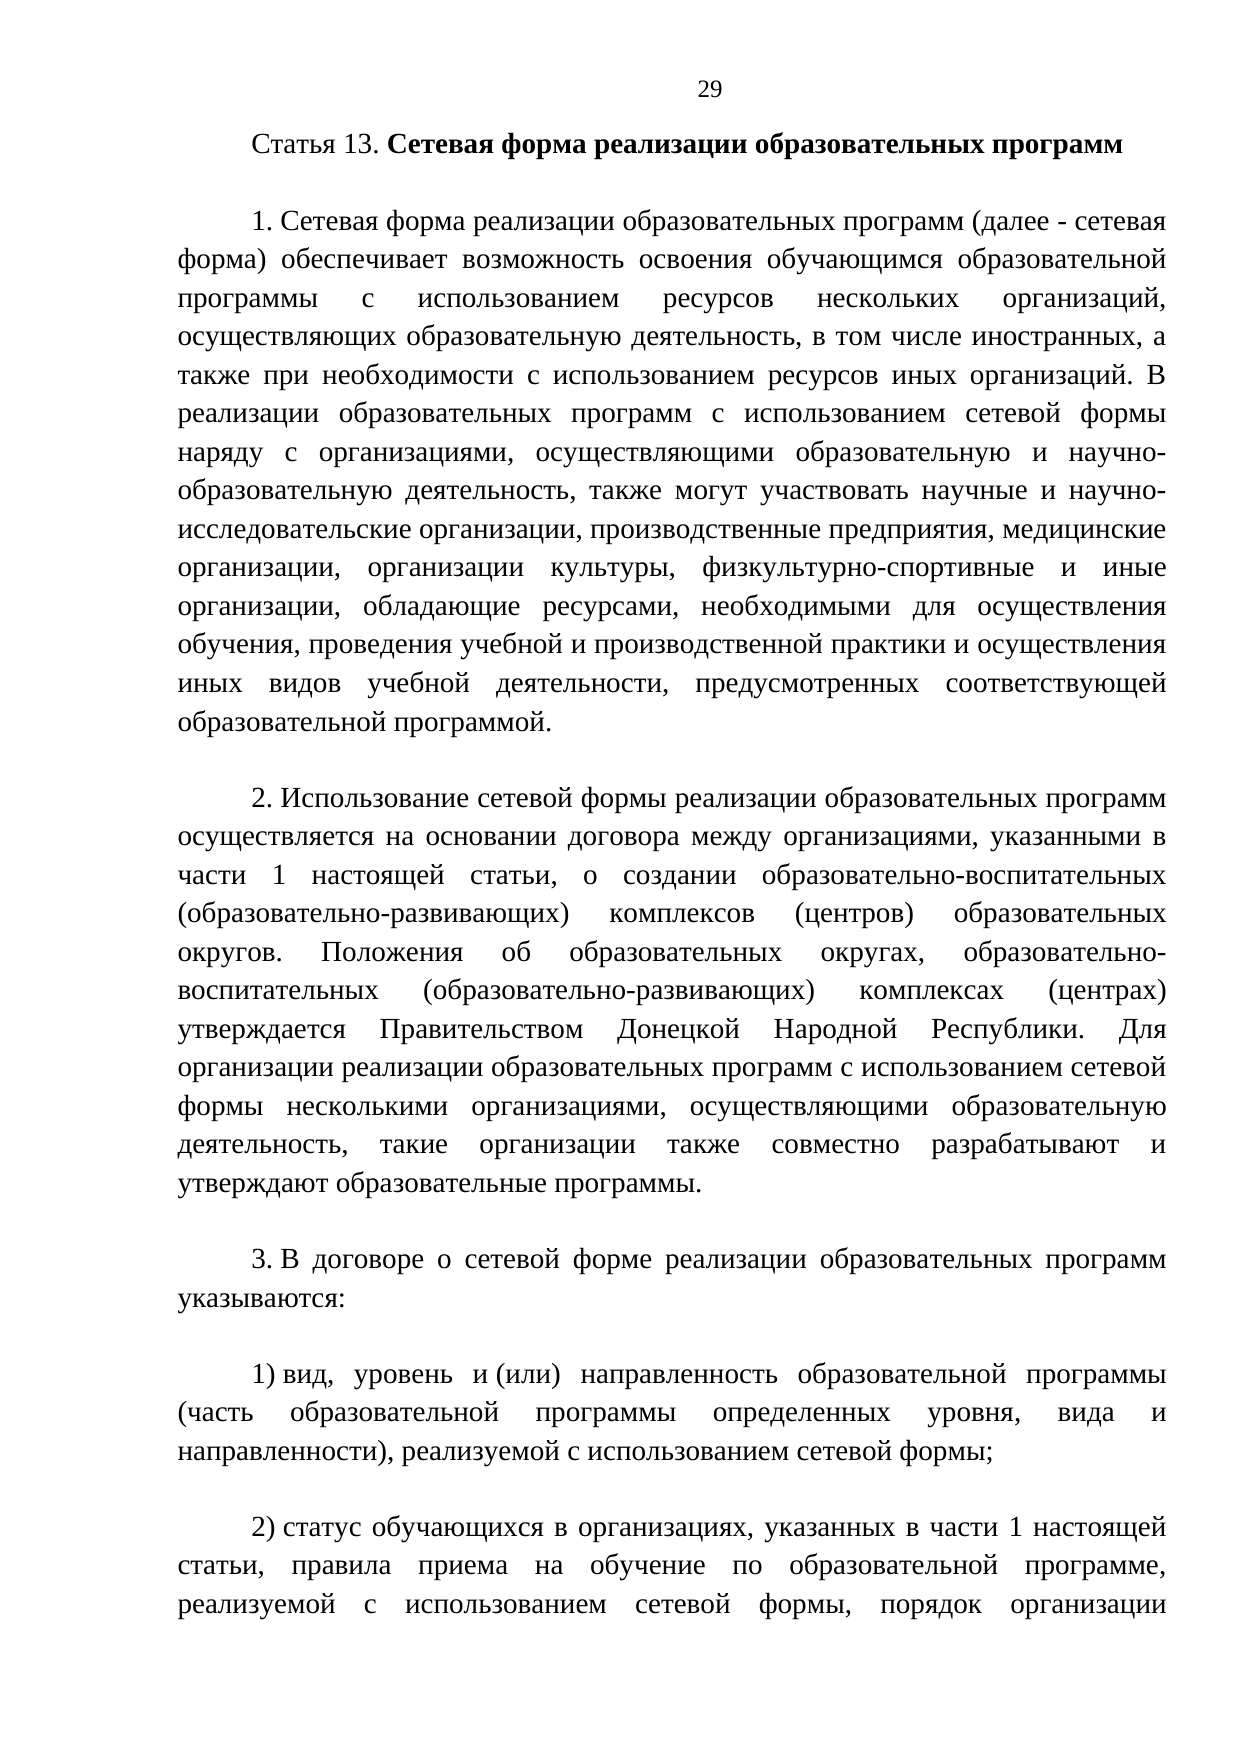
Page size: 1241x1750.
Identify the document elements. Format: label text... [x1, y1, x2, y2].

text 2. Использование сетевой формы реализации образовательных программ осуществляется на основании договора между организациями, указанными в части 1 настоящей статьи, о создании образовательно-воспитательных (образовательно-развивающих) комплексов (центров) образовательных округов. Положения об образовательных округах, образовательно-воспитательных (образовательно-развивающих) комплексах (центрах) утверждается Правительством Донецкой Народной Республики. Для организации реализации образовательных программ с использованием сетевой формы несколькими организациями, осуществляющими образовательную деятельность, такие организации также совместно разрабатывают и утверждают образовательные программы. [177, 780, 1167, 1199]
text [177, 1509, 1167, 1619]
text 1) вид, уровень и (или) направленность образовательной программы (часть образовательной программы определенных уровня, вида и направленности), реализуемой с использованием сетевой формы; [177, 1356, 1167, 1466]
text 3. В договоре о сетевой форме реализации образовательных программ указываются: [177, 1241, 1167, 1313]
text Статья 13. Сетевая форма реализации образовательных программ [177, 127, 1167, 160]
text 1. Сетевая форма реализации образовательных программ (далее - сетевая форма) обеспечивает возможность освоения обучающимся образовательной программы с использованием ресурсов нескольких организаций, осуществляющих образовательную деятельность, в том числе иностранных, а также при необходимости с использованием ресурсов иных организаций. В реализации образовательных программ с использованием сетевой формы наряду с организациями, осуществляющими образовательную и научно-образовательную деятельность, также могут участвовать научные и научно-исследовательские организации, производственные предприятия, медицинские организации, организации культуры, физкультурно-спортивные и иные организации, обладающие ресурсами, необходимыми для осуществления обучения, проведения учебной и производственной практики и осуществления иных видов учебной деятельности, предусмотренных соответствующей образовательной программой. [177, 203, 1167, 737]
